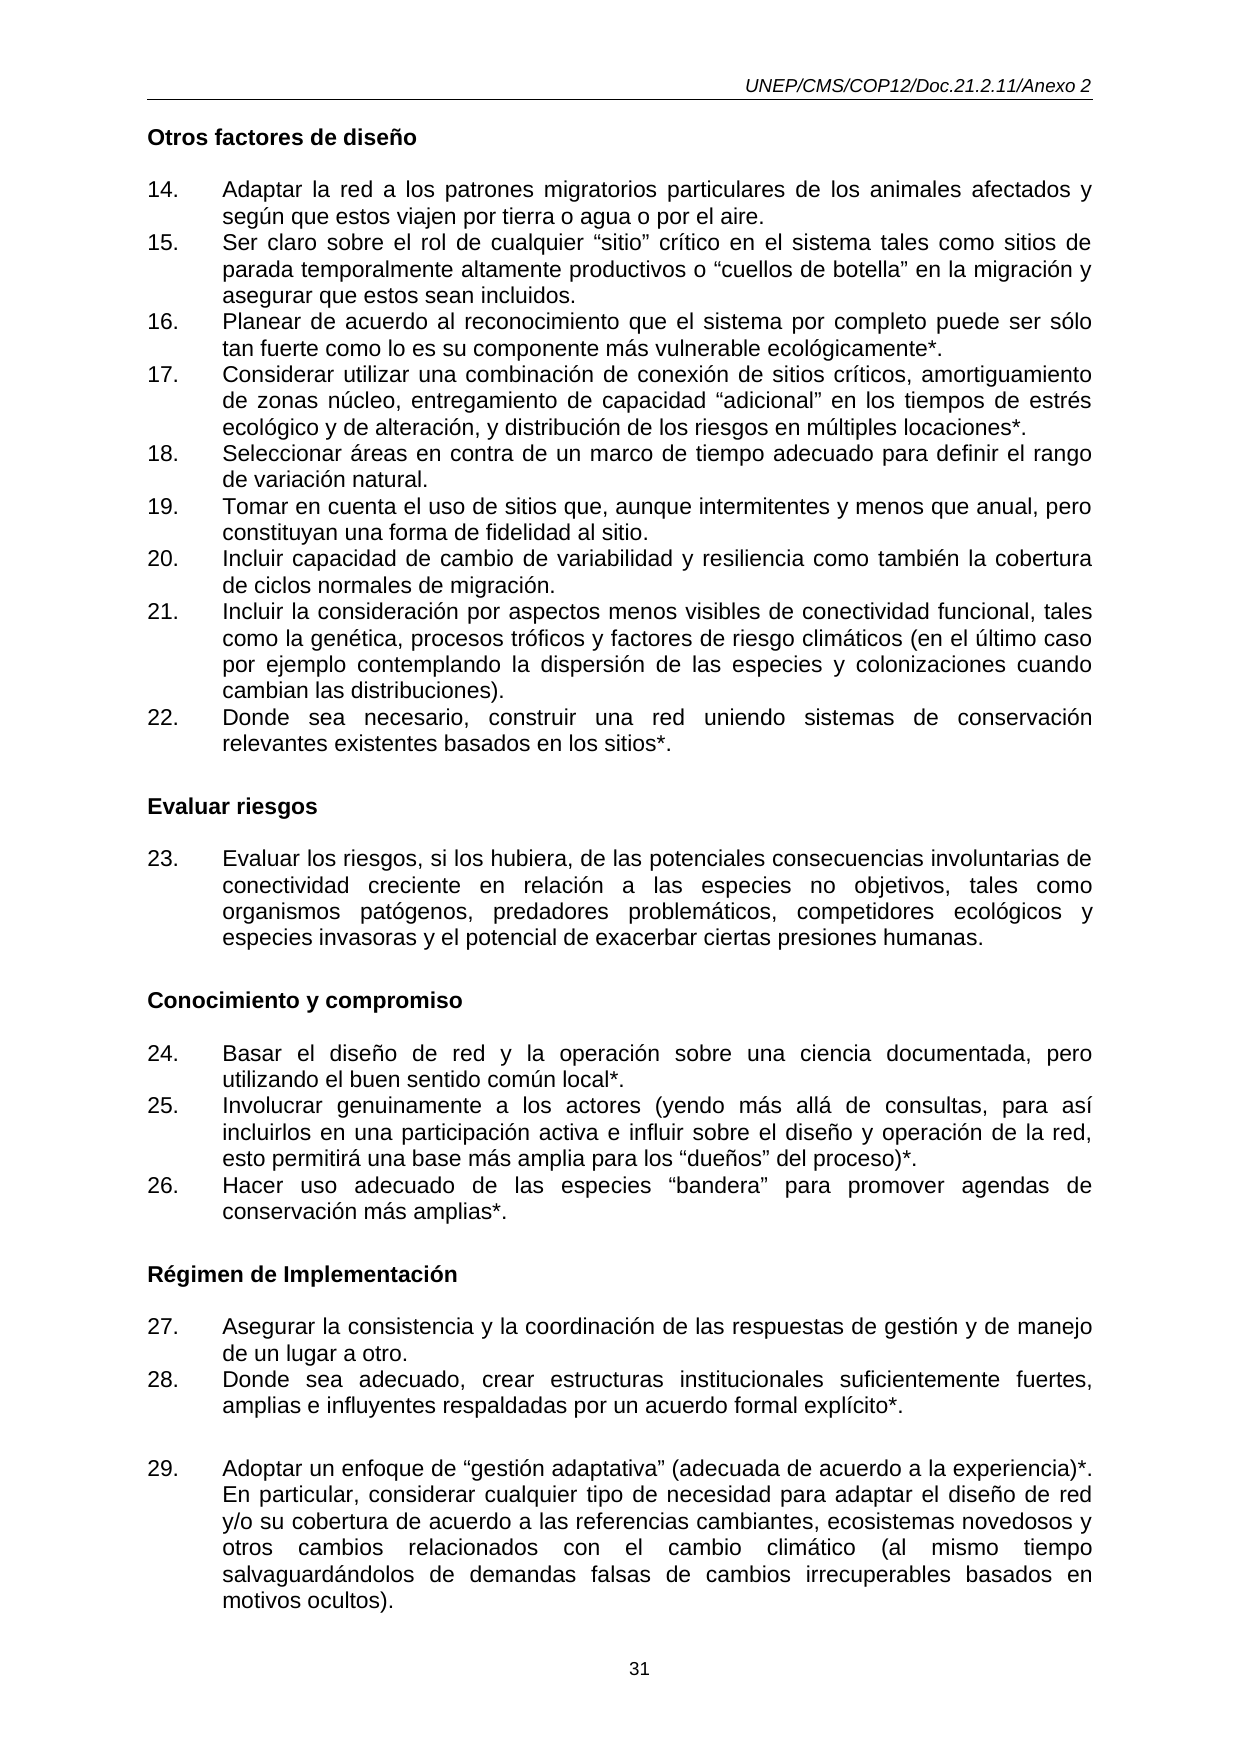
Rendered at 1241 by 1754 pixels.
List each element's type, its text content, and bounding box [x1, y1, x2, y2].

text Régimen de Implementación [147, 1261, 1093, 1287]
list Planear de acuerdo al reconocimiento que el sistema por completo puede ser sólo tan fuerte como lo es su componente más vulnerable ecológicamente*. [147, 308, 1093, 361]
list Evaluar los riesgos, si los hubiera, de las potenciales consecuencias involuntarias de conectividad creciente en relación a las especies no objetivos, tales como organismos patógenos, predadores problemáticos, competidores ecológicos y especies invasoras y el potencial de exacerbar ciertas presiones humanas. [147, 845, 1093, 951]
list Asegurar la consistencia y la coordinación de las respuestas de gestión y de manejo de un lugar a otro. [147, 1313, 1093, 1366]
list Donde sea necesario, construir una red uniendo sistemas de conservación relevantes existentes basados en los sitios*. [147, 703, 1093, 756]
list Considerar utilizar una combinación de conexión de sitios críticos, amortiguamiento de zonas núcleo, entregamiento de capacidad “adicional” en los tiempos de estrés ecológico y de alteración, y distribución de los riesgos en múltiples locaciones*. [147, 361, 1093, 440]
list Ser claro sobre el rol de cualquier “sitio” crítico en el sistema tales como sitios de parada temporalmente altamente productivos o “cuellos de botella” en la migración y asegurar que estos sean incluidos. [147, 229, 1093, 308]
list Donde sea adecuado, crear estructuras institucionales suficientemente fuertes, amplias e influyentes respaldadas por un acuerdo formal explícito*. [147, 1366, 1093, 1419]
list Incluir la consideración por aspectos menos visibles de conectividad funcional, tales como la genética, procesos tróficos y factores de riesgo climáticos (en el último caso por ejemplo contemplando la dispersión de las especies y colonizaciones cuando cambian las distribuciones). [147, 598, 1093, 703]
list Incluir capacidad de cambio de variabilidad y resiliencia como también la cobertura de ciclos normales de migración. [147, 545, 1093, 598]
list Involucrar genuinamente a los actores (yendo más allá de consultas, para así incluirlos en una participación activa e influir sobre el diseño y operación de la red, esto permitirá una base más amplia para los “dueños” del proceso)*. [147, 1092, 1093, 1172]
text Evaluar riesgos [147, 793, 1093, 819]
list Hacer uso adecuado de las especies “bandera” para promover agendas de conservación más amplias*. [147, 1172, 1093, 1224]
list Basar el diseño de red y la operación sobre una ciencia documentada, pero utilizando el buen sentido común local*. [147, 1040, 1093, 1092]
list Seleccionar áreas en contra de un marco de tiempo adecuado para definir el rango de variación natural. [147, 440, 1093, 493]
list Adoptar un enfoque de “gestión adaptativa” (adecuada de acuerdo a la experiencia)*. En particular, considerar cualquier tipo de necesidad para adaptar el diseño de red y/o su cobertura de acuerdo a las referencias cambiantes, ecosistemas novedosos y otros cambios relacionados con el cambio climático (al mismo tiempo salvaguardándolos de demandas falsas de cambios irrecuperables basados en motivos ocultos). [147, 1455, 1093, 1613]
text Otros factores de diseño [147, 124, 1093, 150]
text Conocimiento y compromiso [147, 987, 1093, 1013]
list Adaptar la red a los patrones migratorios particulares de los animales afectados y según que estos viajen por tierra o agua o por el aire. [147, 176, 1093, 229]
list Tomar en cuenta el uso de sitios que, aunque intermitentes y menos que anual, pero constituyan una forma de fidelidad al sitio. [147, 493, 1093, 545]
